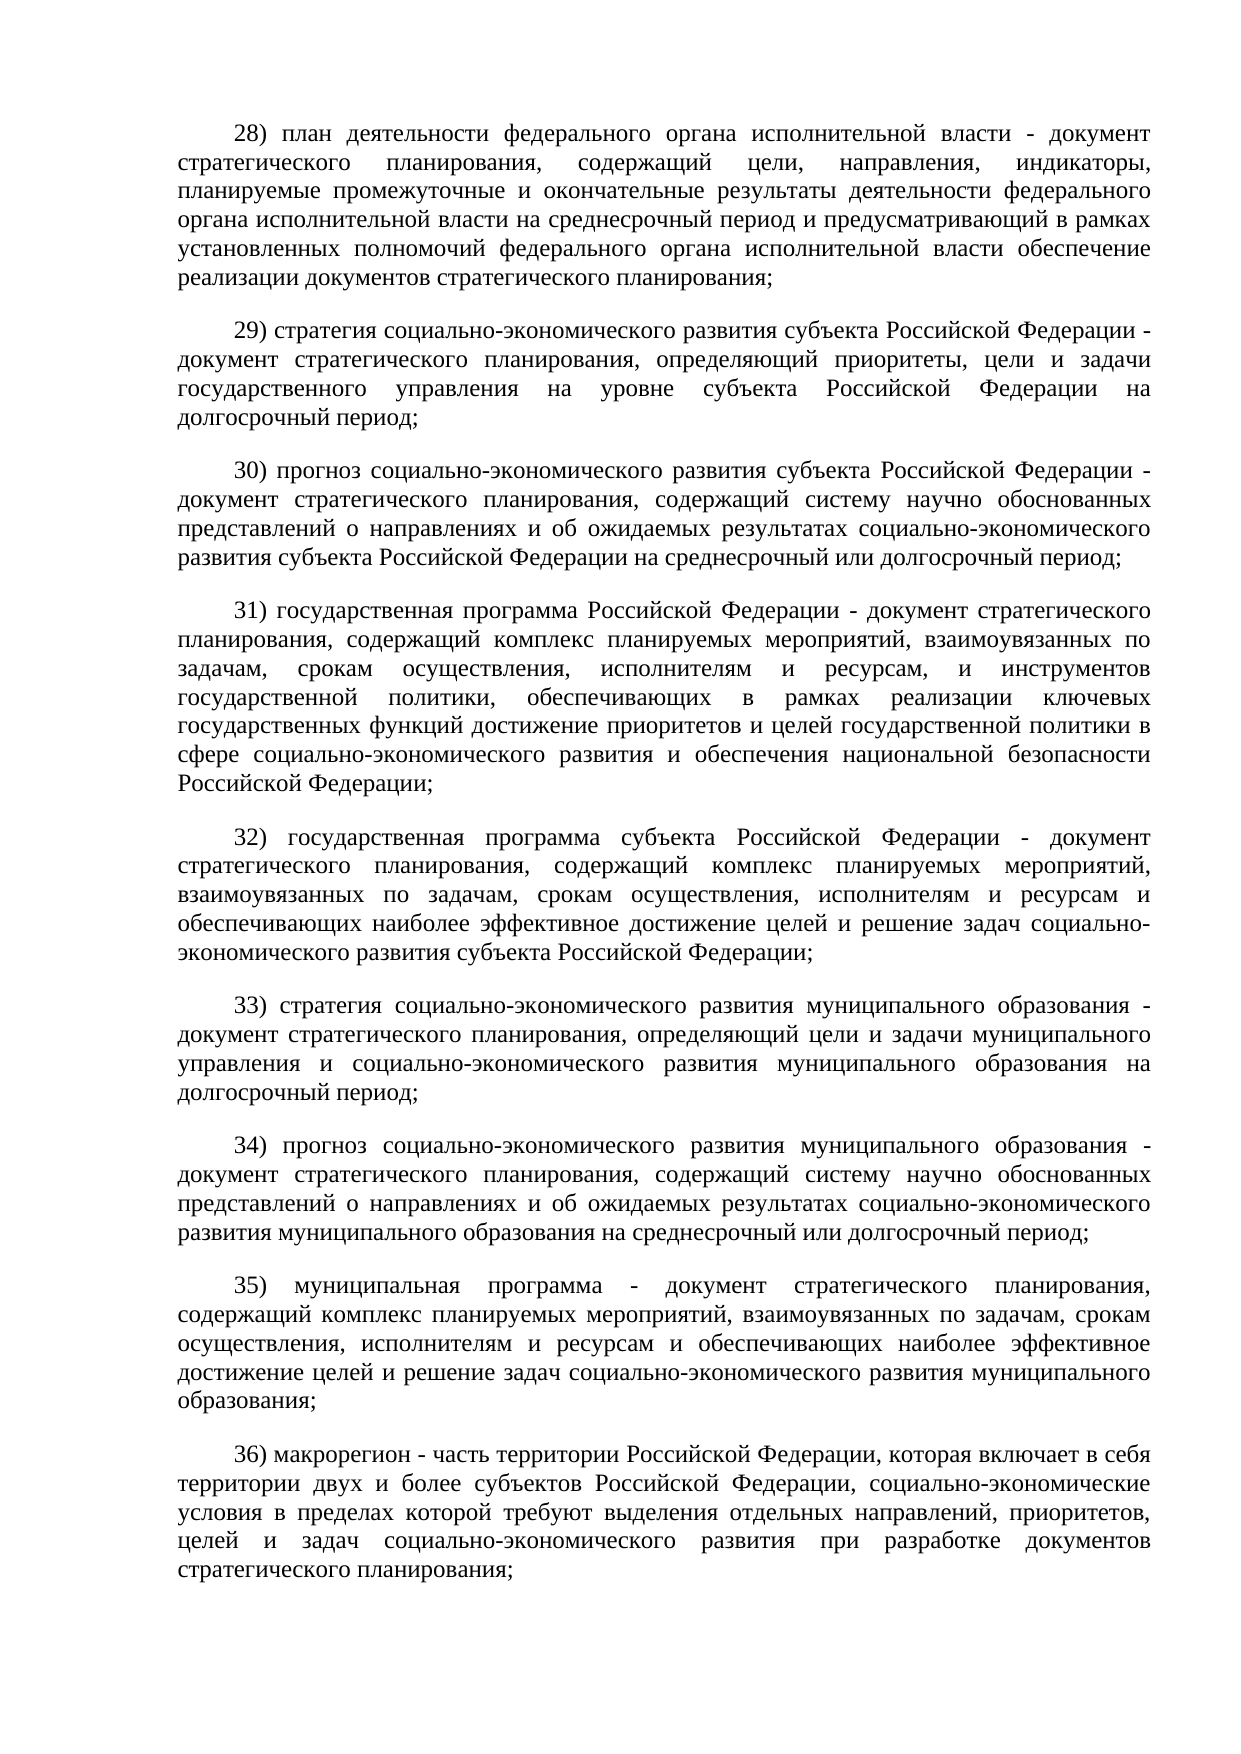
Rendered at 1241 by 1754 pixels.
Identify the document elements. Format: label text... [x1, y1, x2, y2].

text 30) прогноз социально-экономического развития субъекта Российской Федерации - документ стратегического планирования, содержащий систему научно обоснованных представлений о направлениях и об ожидаемых результатах социально-экономического развития субъекта Российской Федерации на среднесрочный или долгосрочный период; [177, 456, 1152, 571]
text 32) государственная программа субъекта Российской Федерации - документ стратегического планирования, содержащий комплекс планируемых мероприятий, взаимоувязанных по задачам, срокам осуществления, исполнителям и ресурсам и обеспечивающих наиболее эффективное достижение целей и решение задач социально-экономического развития субъекта Российской Федерации; [177, 822, 1152, 966]
text 29) стратегия социально-экономического развития субъекта Российской Федерации - документ стратегического планирования, определяющий приоритеты, цели и задачи государственного управления на уровне субъекта Российской Федерации на долгосрочный период; [177, 316, 1152, 431]
text 34) прогноз социально-экономического развития муниципального образования - документ стратегического планирования, содержащий систему научно обоснованных представлений о направлениях и об ожидаемых результатах социально-экономического развития муниципального образования на среднесрочный или долгосрочный период; [177, 1131, 1152, 1246]
text 33) стратегия социально-экономического развития муниципального образования - документ стратегического планирования, определяющий цели и задачи муниципального управления и социально-экономического развития муниципального образования на долгосрочный период; [177, 991, 1152, 1106]
text 31) государственная программа Российской Федерации - документ стратегического планирования, содержащий комплекс планируемых мероприятий, взаимоувязанных по задачам, срокам осуществления, исполнителям и ресурсам, и инструментов государственной политики, обеспечивающих в рамках реализации ключевых государственных функций достижение приоритетов и целей государственной политики в сфере социально-экономического развития и обеспечения национальной безопасности Российской Федерации; [177, 596, 1152, 797]
text 35) муниципальная программа - документ стратегического планирования, содержащий комплекс планируемых мероприятий, взаимоувязанных по задачам, срокам осуществления, исполнителям и ресурсам и обеспечивающих наиболее эффективное достижение целей и решение задач социально-экономического развития муниципального образования; [177, 1271, 1152, 1414]
text 28) план деятельности федерального органа исполнительной власти - документ стратегического планирования, содержащий цели, направления, индикаторы, планируемые промежуточные и окончательные результаты деятельности федерального органа исполнительной власти на среднесрочный период и предусматривающий в рамках установленных полномочий федерального органа исполнительной власти обеспечение реализации документов стратегического планирования; [177, 118, 1152, 291]
text 36) макрорегион - часть территории Российской Федерации, которая включает в себя территории двух и более субъектов Российской Федерации, социально-экономические условия в пределах которой требуют выделения отдельных направлений, приоритетов, целей и задач социально-экономического развития при разработке документов стратегического планирования; [177, 1439, 1152, 1583]
